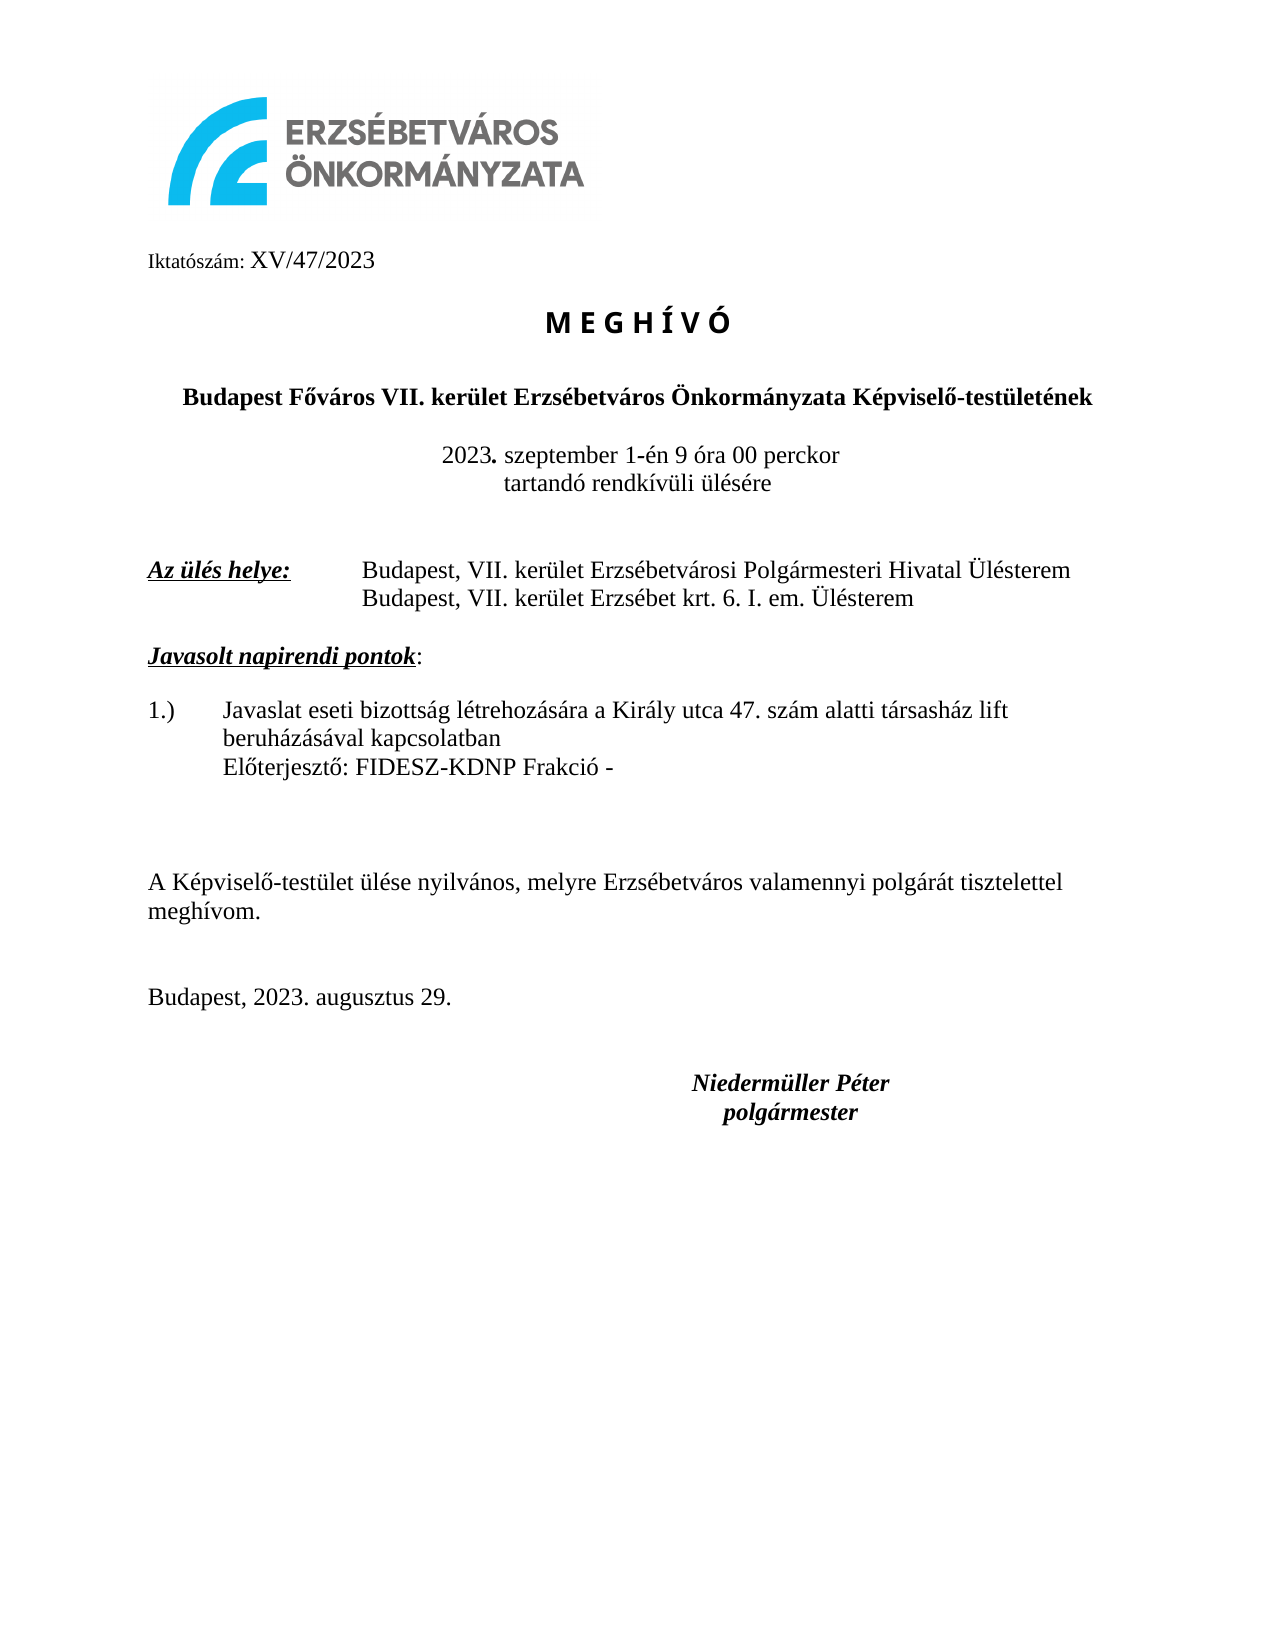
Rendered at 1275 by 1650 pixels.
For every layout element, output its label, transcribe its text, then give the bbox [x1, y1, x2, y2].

text polgármester [648, 1097, 934, 1126]
picture [147, 73, 603, 221]
text Niedermüller Péter [648, 1068, 934, 1097]
text . - óra perckor tartandó ülésére [148, 440, 1127, 497]
text Budapest Főváros VII. kerület Erzsébetváros Önkormányzata Képviselő-testületének [148, 382, 1127, 411]
text M E G H Í V Ó [148, 303, 1127, 342]
text Javasolt napirendi pontok: [148, 641, 1127, 670]
text Az ülés helye: [148, 555, 1127, 612]
text Budapest, . . [148, 982, 1127, 1011]
text Iktatószám: [148, 245, 1127, 274]
text A Képviselő-testület ülése nyilvános, melyre Erzsébetváros valamennyi polgárát tisztelettel meghívom. [148, 867, 1127, 925]
